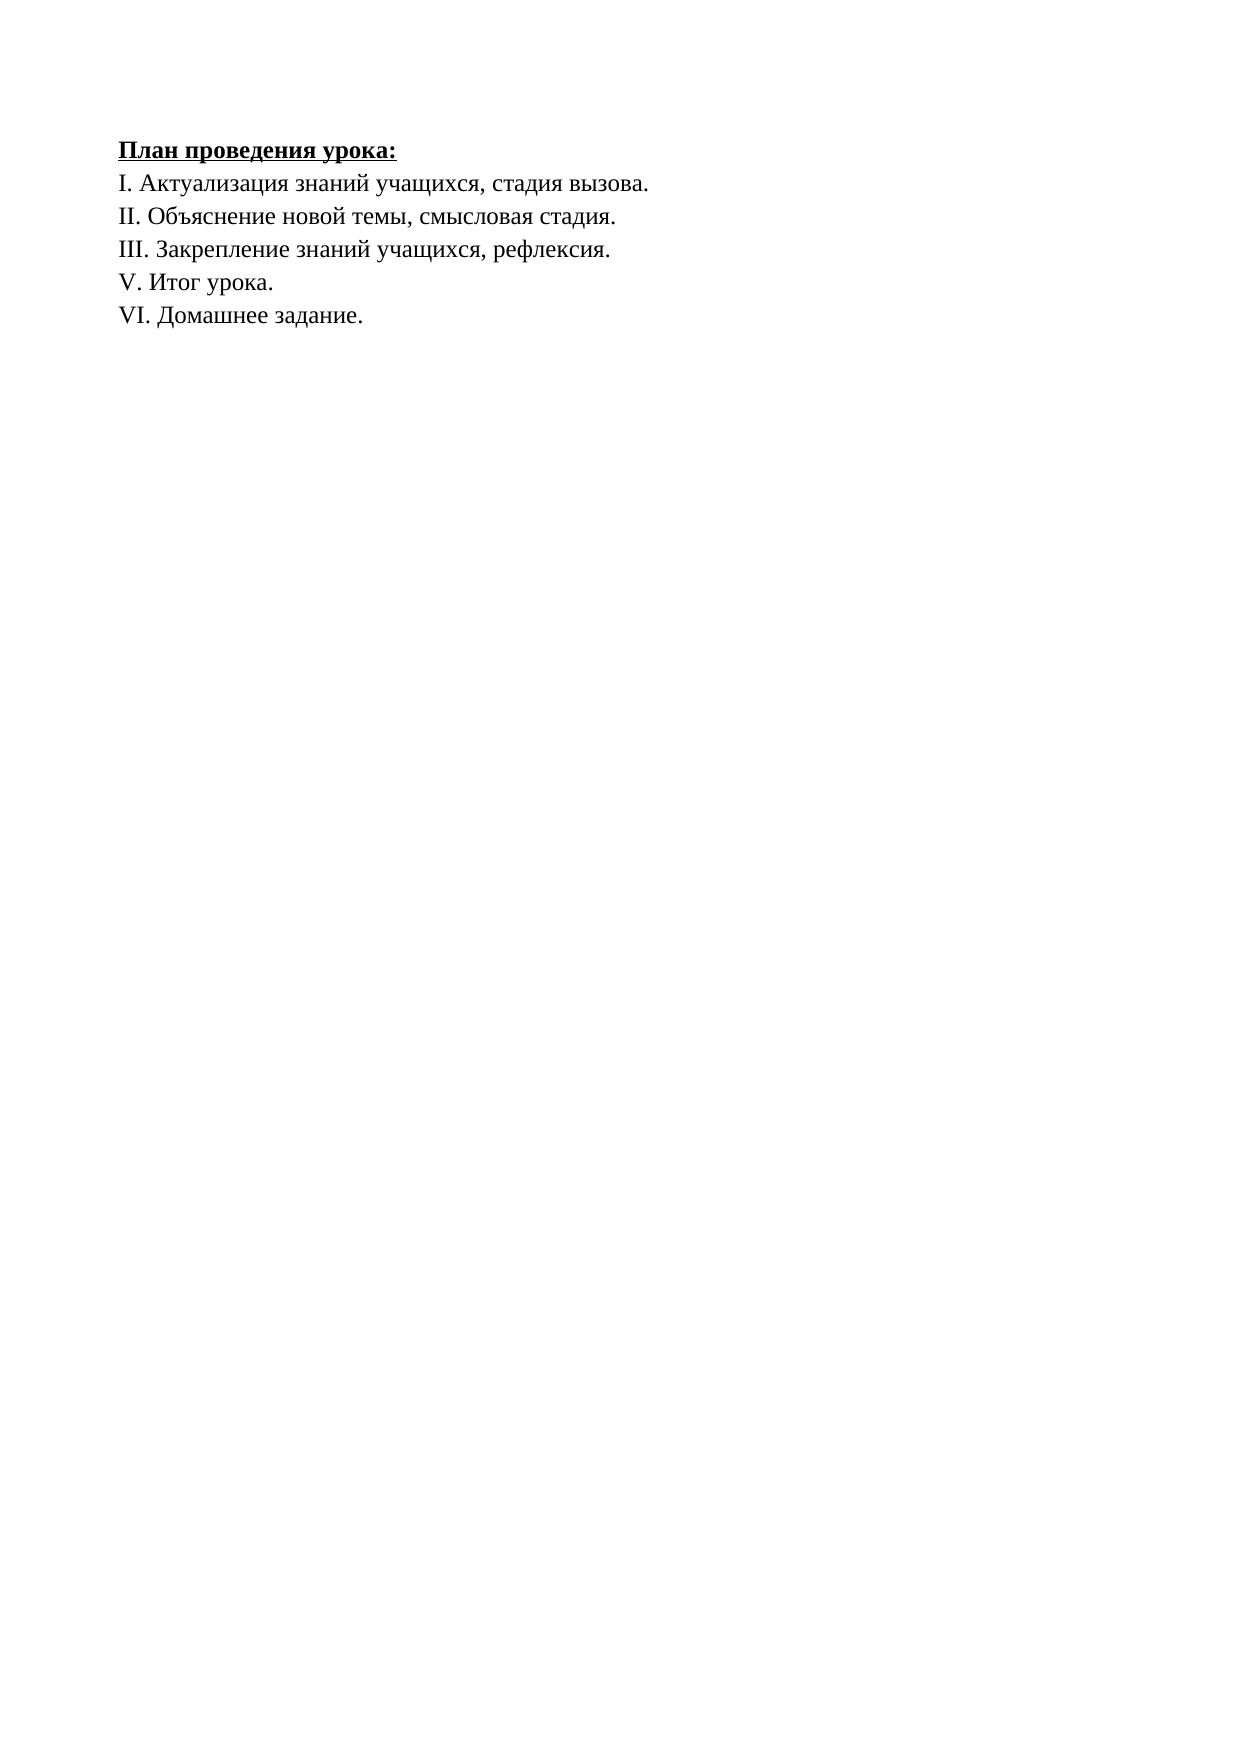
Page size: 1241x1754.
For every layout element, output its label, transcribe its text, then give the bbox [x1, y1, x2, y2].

text V. Итог урока. [118, 267, 1181, 296]
text III. Закрепление знаний учащихся, рефлексия. [118, 234, 1181, 263]
text План проведения урока: [118, 135, 1181, 163]
text II. Объяснение новой темы, смысловая стадия. [118, 201, 1181, 229]
text VI. Домашнее задание. [118, 300, 1181, 329]
text I. Актуализация знаний учащихся, стадия вызова. [118, 168, 1181, 197]
